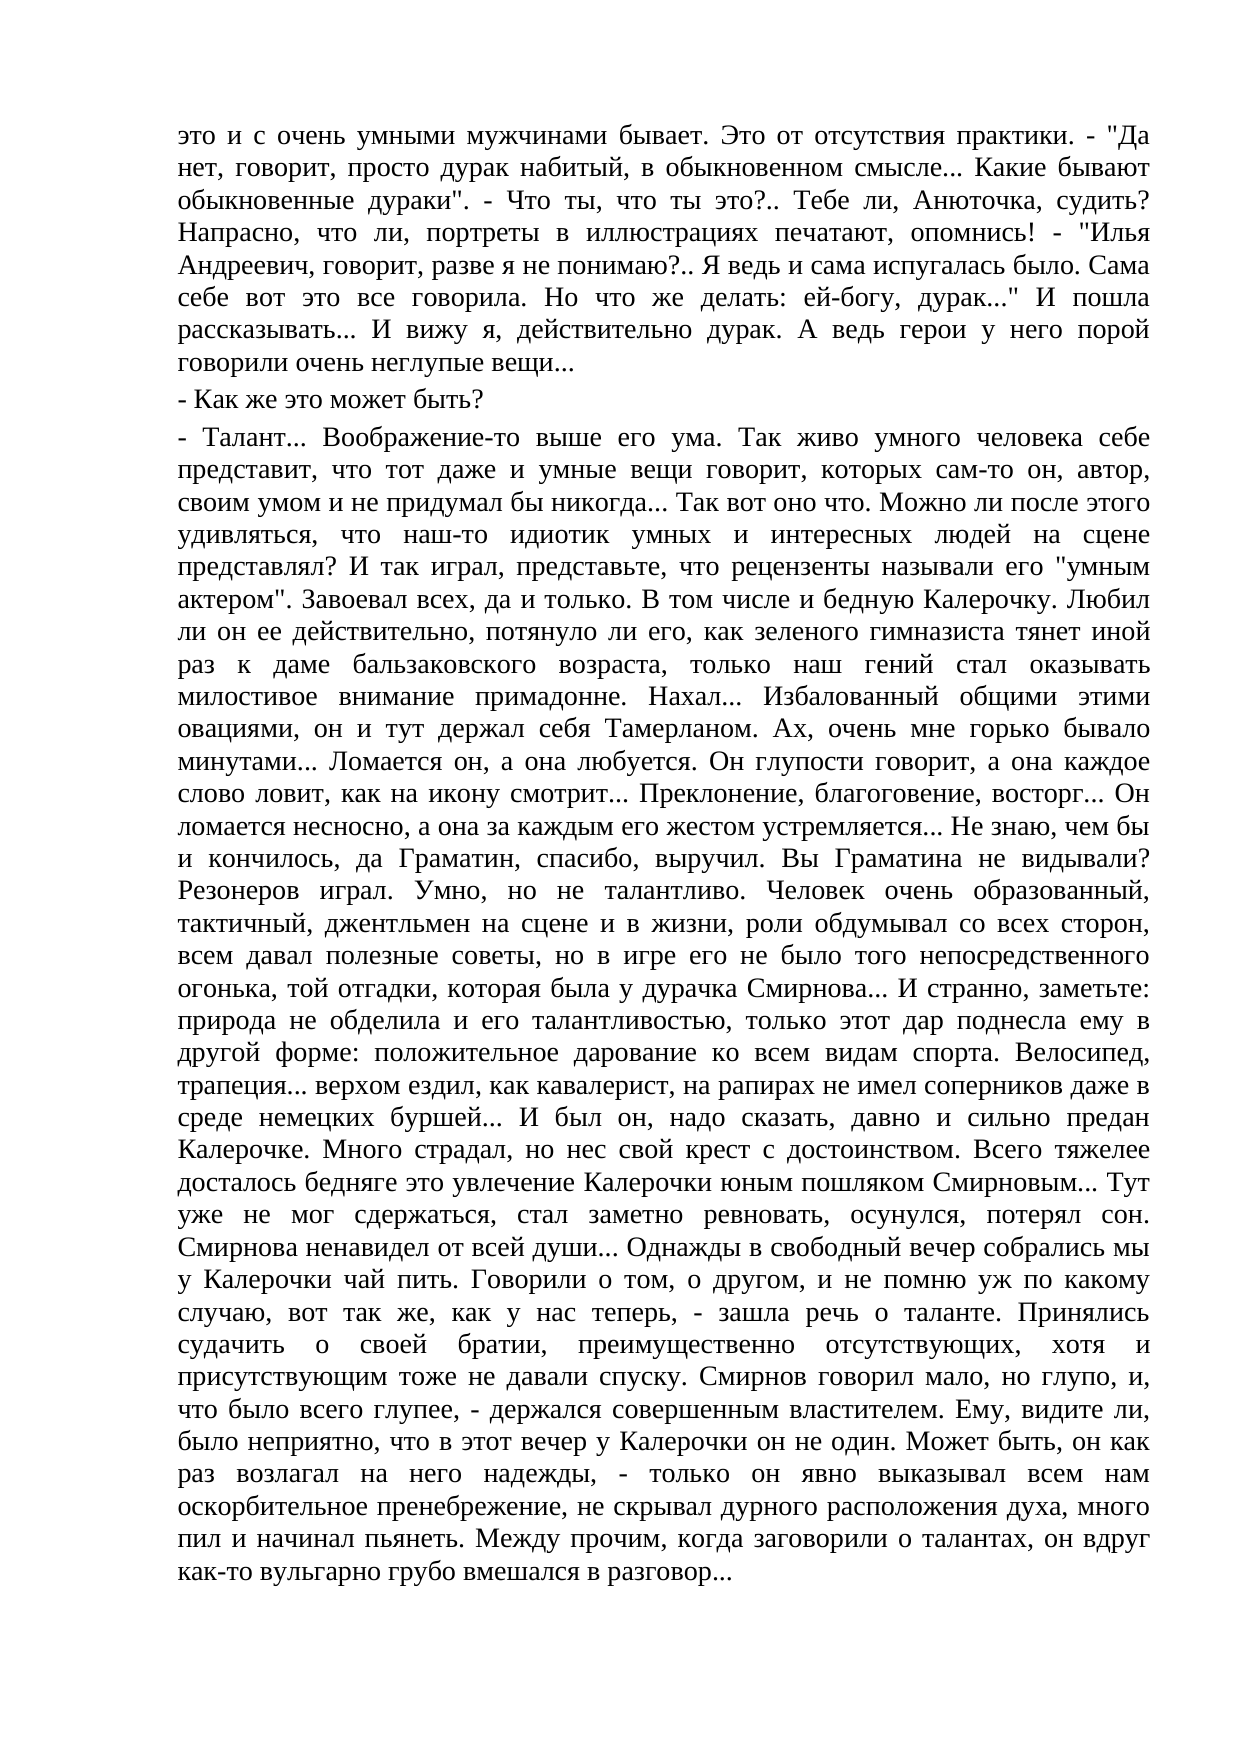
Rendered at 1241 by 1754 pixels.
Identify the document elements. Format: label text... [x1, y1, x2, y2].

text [177, 118, 1152, 377]
text - Как же это может быть? [177, 382, 1152, 415]
text - Талант... Воображение-то выше его ума. Так живо умного человека себе представит, что тот даже и умные вещи говорит, которых сам-то он, автор, своим умом и не придумал бы никогда... Так вот оно что. Можно ли после этого удивляться, что наш-то идиотик умных и интересных людей на сцене представлял? И так играл, представьте, что рецензенты называли его "умным актером". Завоевал всех, да и только. В том числе и бедную Калерочку. Любил ли он ее действительно, потянуло ли его, как зеленого гимназиста тянет иной раз к даме бальзаковского возраста, только наш гений стал оказывать милостивое внимание примадонне. Нахал... Избалованный общими этими овациями, он и тут держал себя Тамерланом. Ах, очень мне горько бывало минутами... Ломается он, а она любуется. Он глупости говорит, а она каждое слово ловит, как на икону смотрит... Преклонение, благоговение, восторг... Он ломается несносно, а она за каждым его жестом устремляется... Не знаю, чем бы и кончилось, да Граматин, спасибо, выручил. Вы Граматина не видывали? Резонеров играл. Умно, но не талантливо. Человек очень образованный, тактичный, джентльмен на сцене и в жизни, роли обдумывал со всех сторон, всем давал полезные советы, но в игре его не было того непосредственного огонька, той отгадки, которая была у дурачка Смирнова... И странно, заметьте: природа не обделила и его талантливостью, только этот дар поднесла ему в другой форме: положительное дарование ко всем видам спорта. Велосипед, трапеция... верхом ездил, как кавалерист, на рапирах не имел соперников даже в среде немецких буршей... И был он, надо сказать, давно и сильно предан Калерочке. Много страдал, но нес свой крест с достоинством. Всего тяжелее досталось бедняге это увлечение Калерочки юным пошляком Смирновым... Тут уже не мог сдержаться, стал заметно ревновать, осунулся, потерял сон. Смирнова ненавидел от всей души... Однажды в свободный вечер собрались мы у Калерочки чай пить. Говорили о том, о другом, и не помню уж по какому случаю, вот так же, как у нас теперь, - зашла речь о таланте. Принялись судачить о своей братии, преимущественно отсутствующих, хотя и присутствующим тоже не давали спуску. Смирнов говорил мало, но глупо, и, что было всего глупее, - держался совершенным властителем. Ему, видите ли, было неприятно, что в этот вечер у Калерочки он не один. Может быть, он как раз возлагал на него надежды, - только он явно выказывал всем нам оскорбительное пренебрежение, не скрывал дурного расположения духа, много пил и начинал пьянеть. Между прочим, когда заговорили о талантах, он вдруг как-то вульгарно грубо вмешался в разговор... [177, 420, 1152, 1586]
